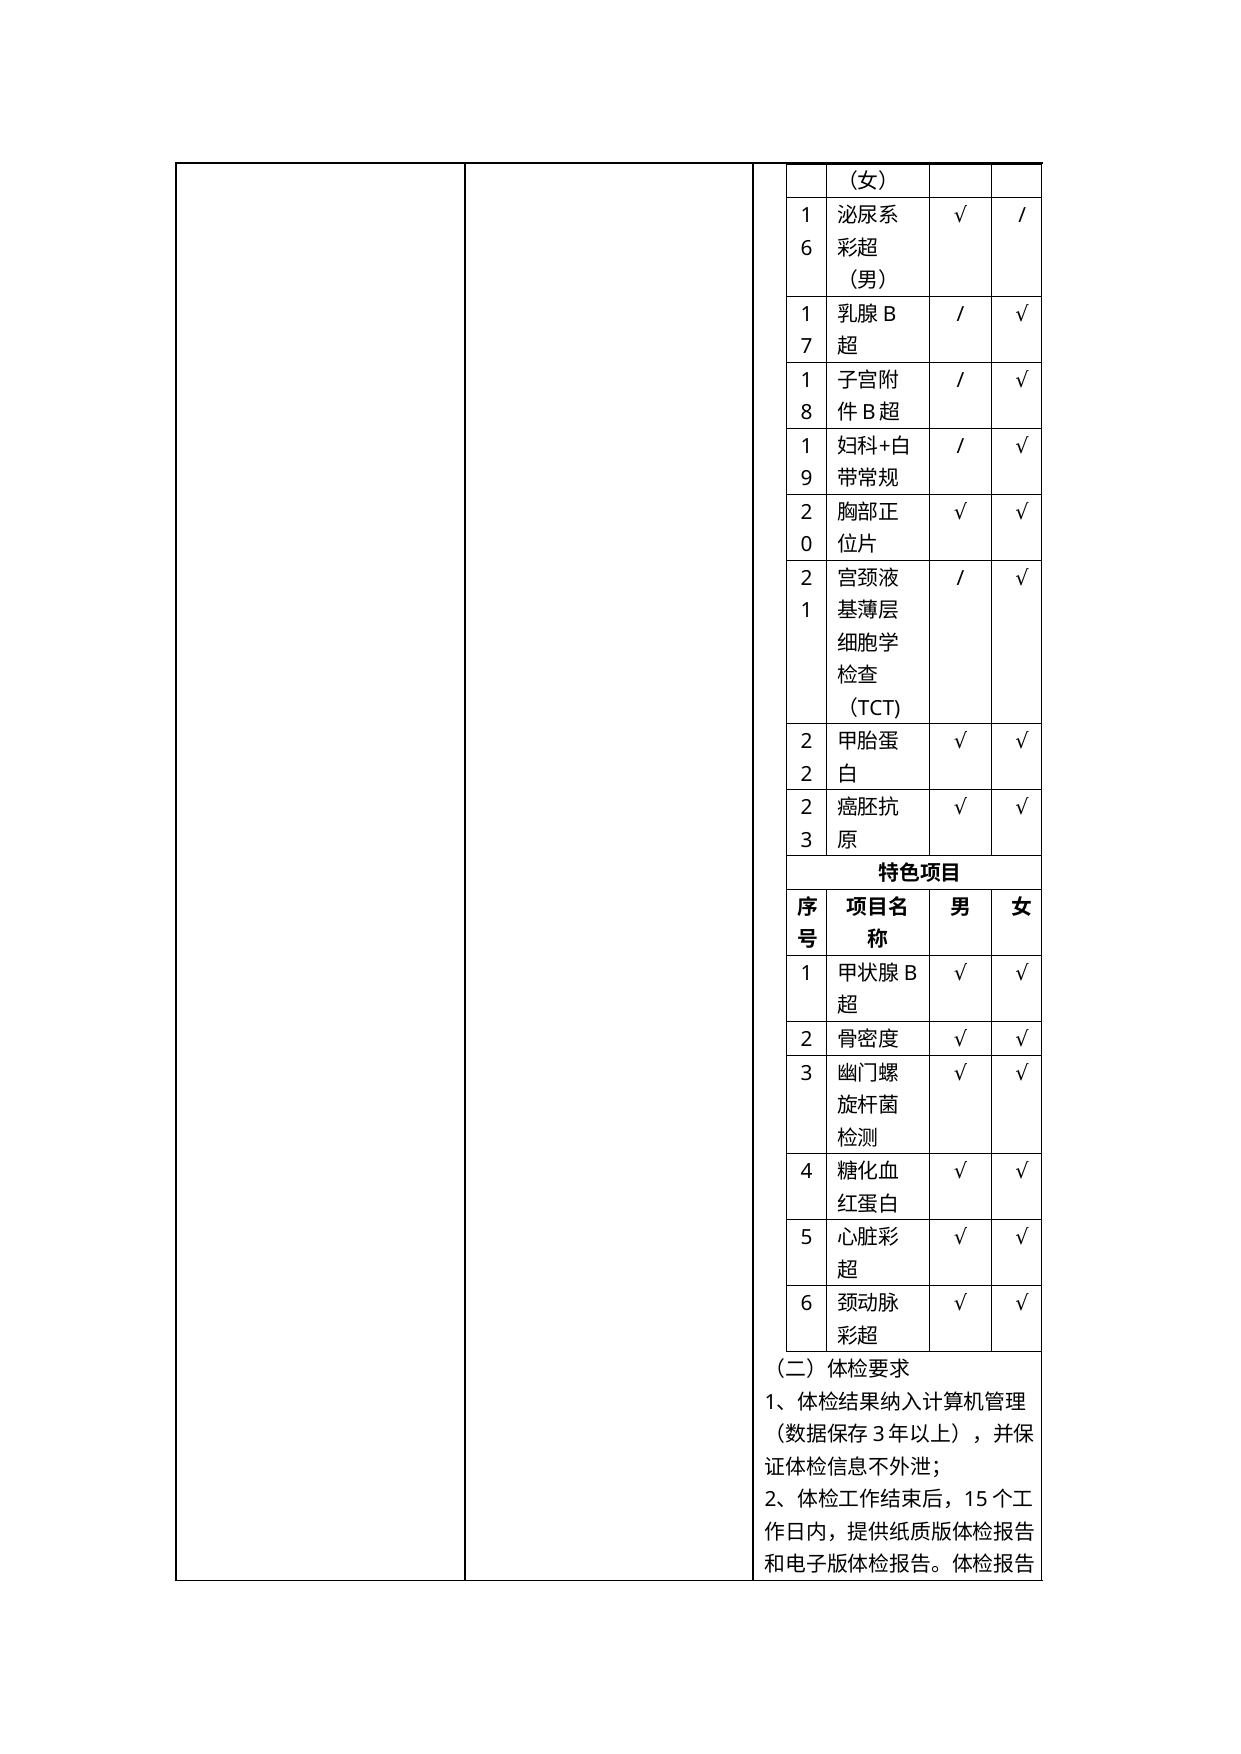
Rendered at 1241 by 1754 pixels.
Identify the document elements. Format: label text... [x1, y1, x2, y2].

table_cell 1 [177, 164, 464, 1580]
table_cell [466, 164, 752, 1580]
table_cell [754, 164, 1041, 1580]
